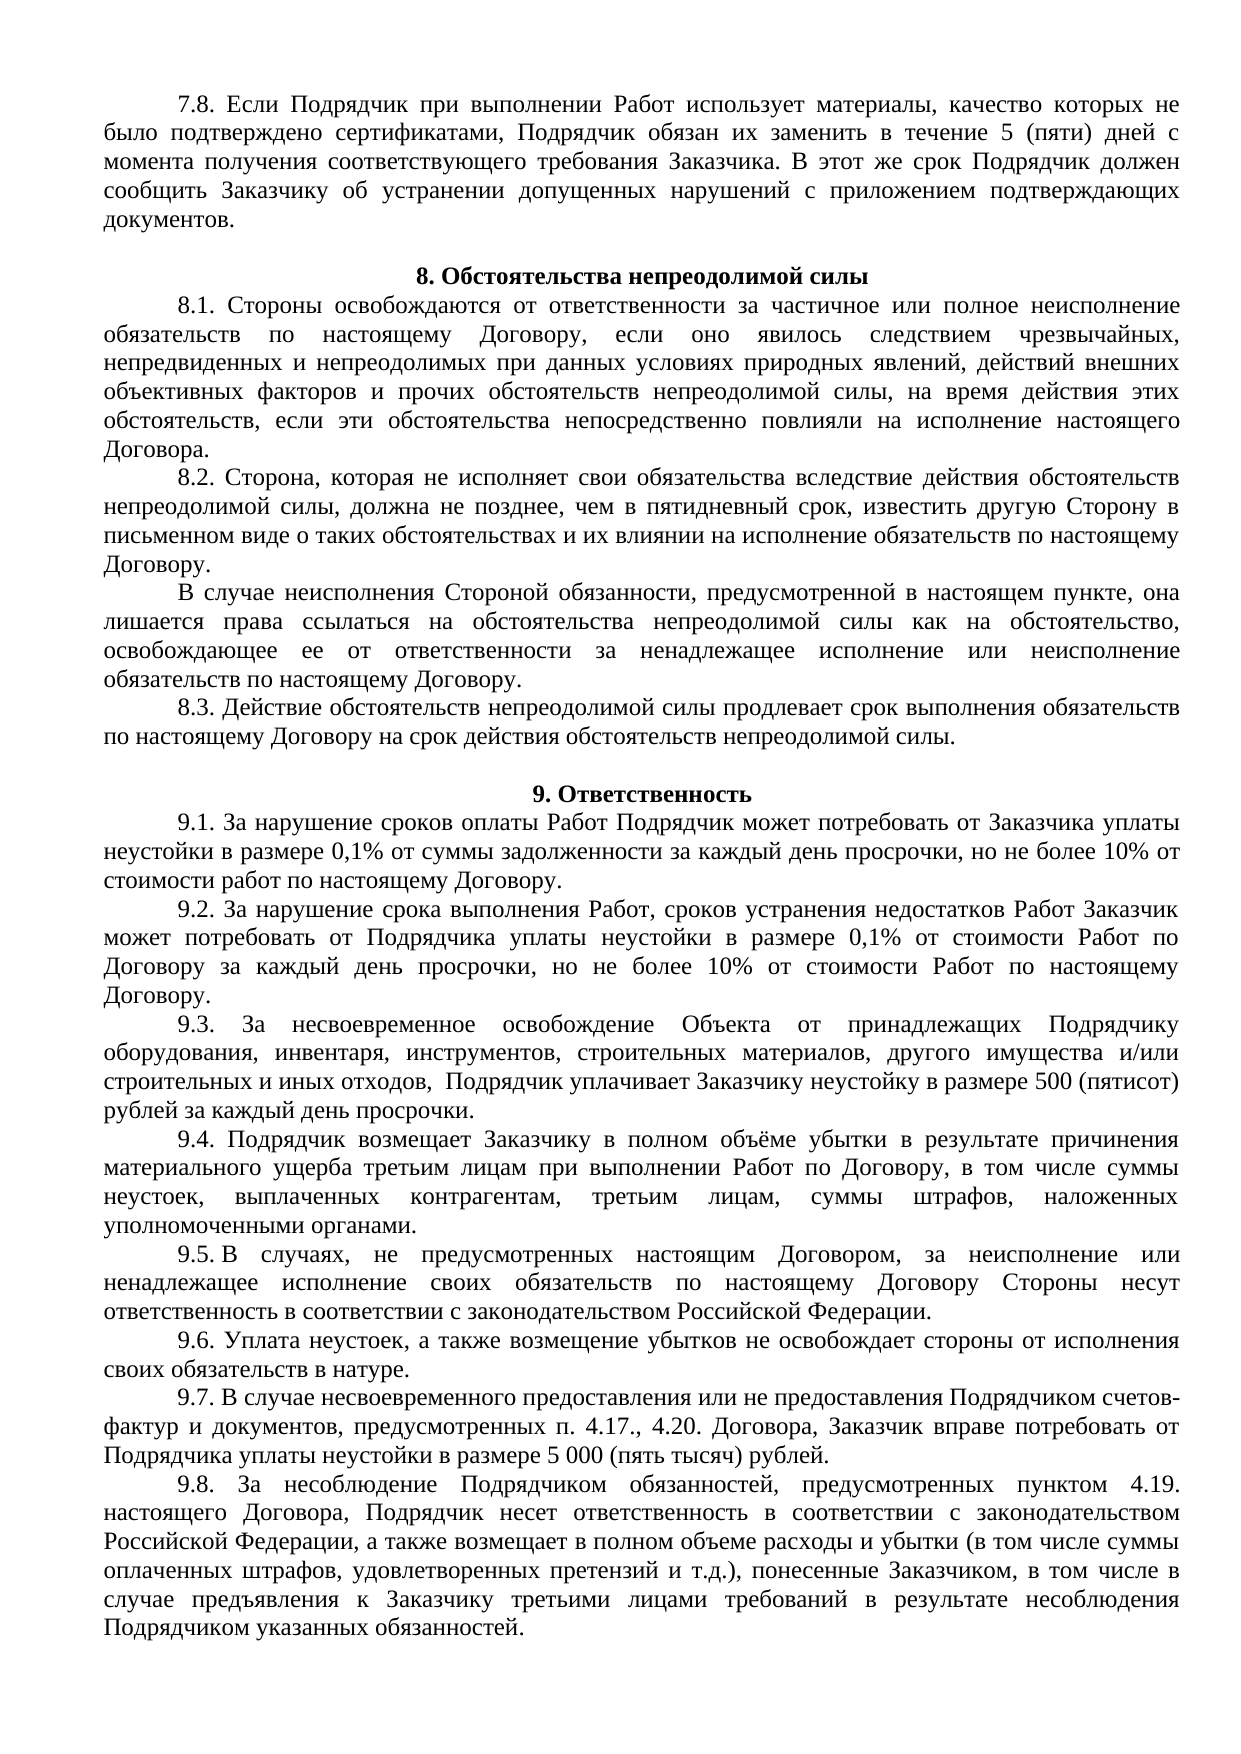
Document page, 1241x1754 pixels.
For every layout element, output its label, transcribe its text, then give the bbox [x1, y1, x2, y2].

text 9. Ответственность [103, 779, 1181, 807]
text 9.1. За нарушение сроков оплаты Работ Подрядчик может потребовать от Заказчика уплаты неустойки в размере 0,1% от суммы задолженности за каждый день просрочки, но не более 10% от стоимости работ по настоящему Договору. [103, 807, 1181, 894]
text В случае неисполнения Стороной обязанности, предусмотренной в настоящем пункте, она лишается права ссылаться на обстоятельства непреодолимой силы как на обстоятельство, освобождающее ее от ответственности за ненадлежащее исполнение или неисполнение обязательств по настоящему Договору. [103, 577, 1181, 692]
text 9.3. За несвоевременное освобождение Объекта от принадлежащих Подрядчику оборудования, инвентаря, инструментов, строительных материалов, другого имущества и/или строительных и иных отходов, Подрядчик уплачивает Заказчику неустойку в размере 500 (пятисот) рублей за каждый день просрочки. [103, 1009, 1179, 1124]
text 8.1. Стороны освобождаются от ответственности за частичное или полное неисполнение обязательств по настоящему Договору, если оно явилось следствием чрезвычайных, непредвиденных и непреодолимых при данных условиях природных явлений, действий внешних объективных факторов и прочих обстоятельств непреодолимой силы, на время действия этих обстоятельств, если эти обстоятельства непосредственно повлияли на исполнение настоящего Договора. [103, 290, 1181, 462]
text 7.8. Если Подрядчик при выполнении Работ использует материалы, качество которых не было подтверждено сертификатами, Подрядчик обязан их заменить в течение 5 (пяти) дней с момента получения соответствующего требования Заказчика. В этот же срок Подрядчик должен сообщить Заказчику об устранении допущенных нарушений с приложением подтверждающих документов. [103, 89, 1181, 232]
text 8. Обстоятельства непреодолимой силы [103, 261, 1181, 290]
text 9.2. За нарушение срока выполнения Работ, сроков устранения недостатков Работ Заказчик может потребовать от Подрядчика уплаты неустойки в размере 0,1% от стоимости Работ по Договору за каждый день просрочки, но не более 10% от стоимости Работ по настоящему Договору. [103, 894, 1179, 1009]
text 9.5. В случаях, не предусмотренных настоящим Договором, за неисполнение или ненадлежащее исполнение своих обязательств по настоящему Договору Стороны несут ответственность в соответствии с законодательством Российской Федерации. [103, 1239, 1181, 1325]
text 8.3. Действие обстоятельств непреодолимой силы продлевает срок выполнения обязательств по настоящему Договору на срок действия обстоятельств непреодолимой силы. [103, 692, 1181, 750]
text 9.8. За несоблюдение Подрядчиком обязанностей, предусмотренных пунктом 4.19. настоящего Договора, Подрядчик несет ответственность в соответствии с законодательством Российской Федерации, а также возмещает в полном объеме расходы и убытки (в том числе суммы оплаченных штрафов, удовлетворенных претензий и т.д.), понесенные Заказчиком, в том числе в случае предъявления к Заказчику третьими лицами требований в результате несоблюдения Подрядчиком указанных обязанностей. [103, 1469, 1181, 1641]
text 8.2. Сторона, которая не исполняет свои обязательства вследствие действия обстоятельств непреодолимой силы, должна не позднее, чем в пятидневный срок, известить другую Сторону в письменном виде о таких обстоятельствах и их влиянии на исполнение обязательств по настоящему Договору. [103, 462, 1181, 577]
text 9.7. В случае несвоевременного предоставления или не предоставления Подрядчиком счетов-фактур и документов, предусмотренных п. 4.17., 4.20. Договора, Заказчик вправе потребовать от Подрядчика уплаты неустойки в размере 5 000 (пять тысяч) рублей. [103, 1382, 1181, 1469]
text 9.4. Подрядчик возмещает Заказчику в полном объёме убытки в результате причинения материального ущерба третьим лицам при выполнении Работ по Договору, в том числе суммы неустоек, выплаченных контрагентам, третьим лицам, суммы штрафов, наложенных уполномоченными органами. [103, 1124, 1179, 1239]
text 9.6. Уплата неустоек, а также возмещение убытков не освобождает стороны от исполнения своих обязательств в натуре. [103, 1325, 1181, 1382]
